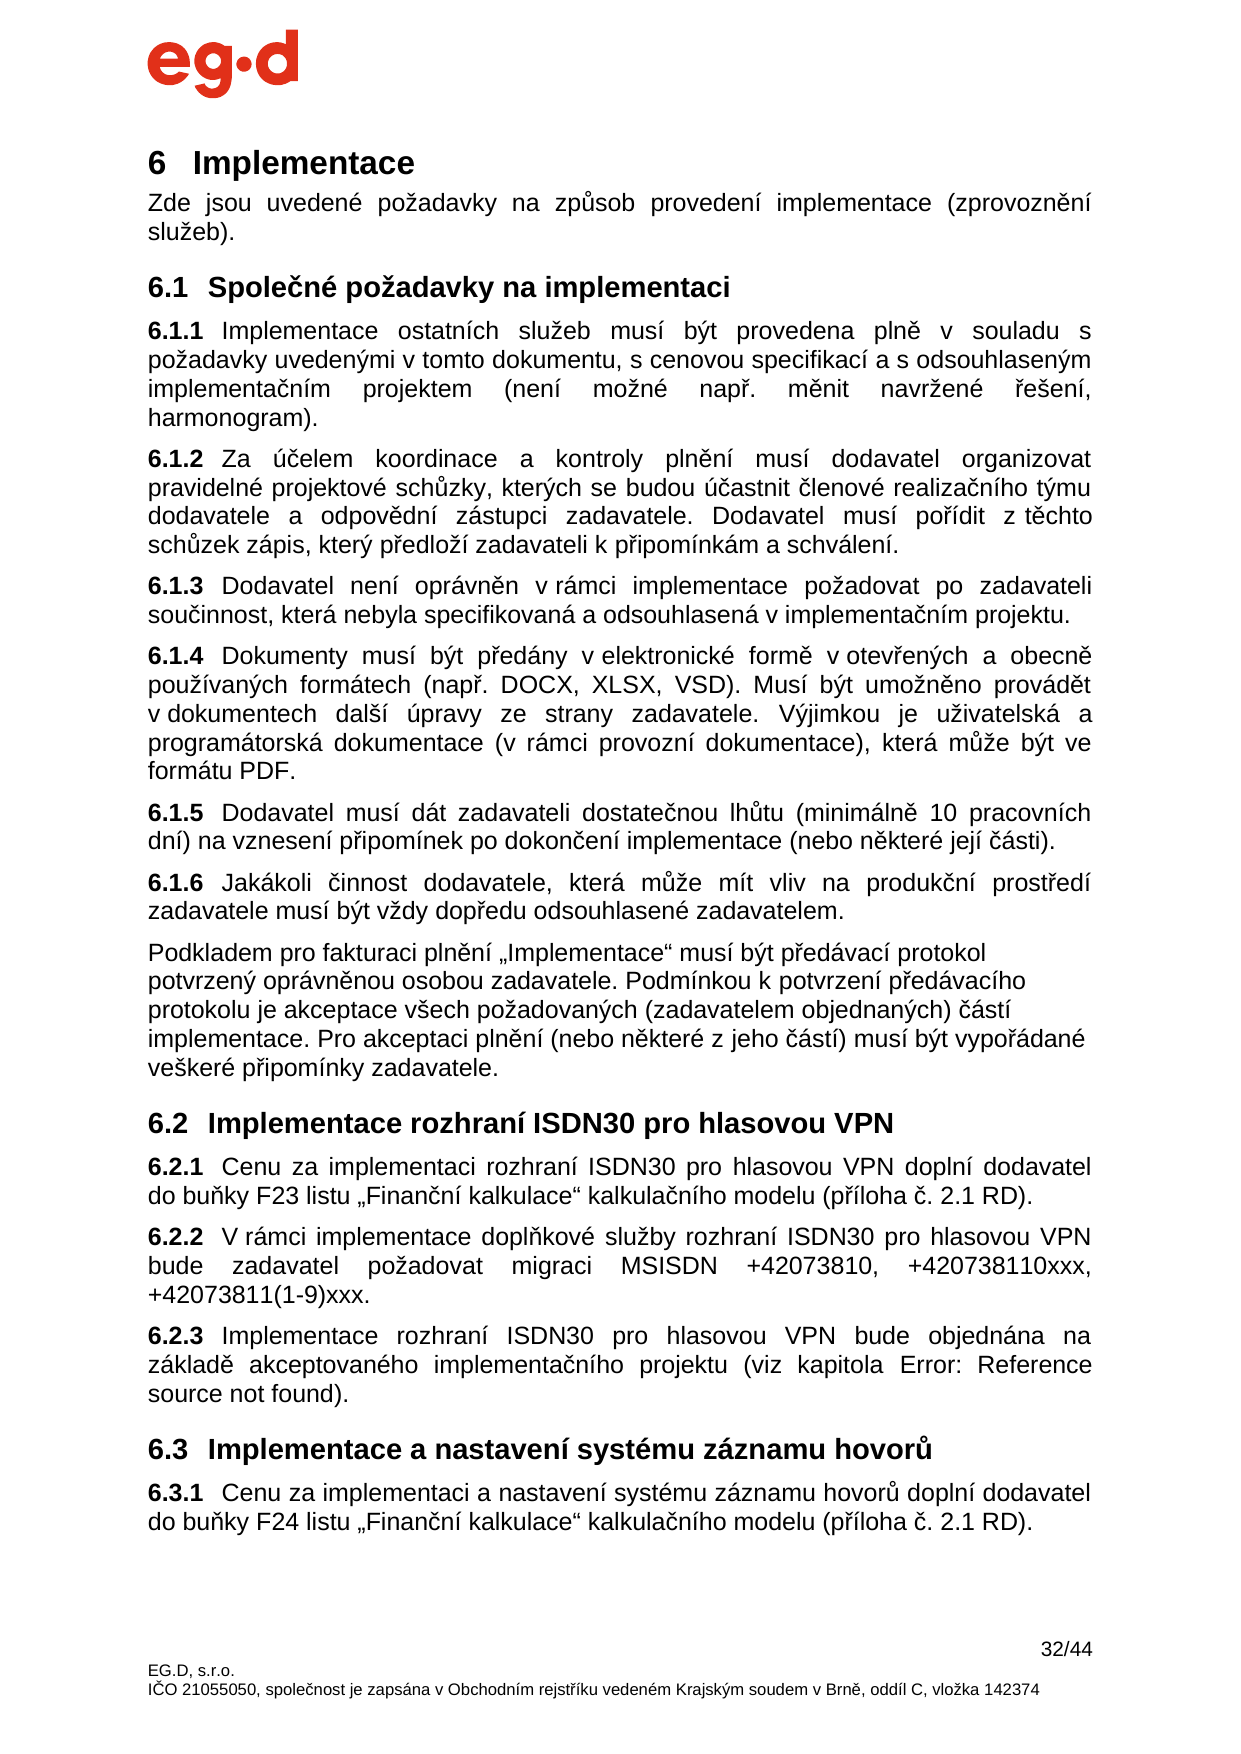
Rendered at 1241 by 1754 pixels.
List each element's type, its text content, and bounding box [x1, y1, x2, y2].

text Podkladem pro fakturaci plnění „Implementace“ musí být předávací protokol potvrzený oprávněnou osobou zadavatele. Podmínkou k potvrzení předávacího protokolu je akceptace všech požadovaných (zadavatelem objednaných) částí implementace. Pro akceptaci plnění (nebo některé z jeho částí) musí být vypořádané veškeré připomínky zadavatele. [148, 938, 1093, 1081]
text Cenu za implementaci rozhraní ISDN30 pro hlasovou VPN doplní dodavatel do buňky F23 listu „Finanční kalkulace“ kalkulačního modelu (příloha č. 2.1 RD). [148, 1152, 1093, 1210]
text Jakákoli činnost dodavatele, která může mít vliv na produkční prostředí zadavatele musí být vždy dopředu odsouhlasené zadavatelem. [148, 868, 1093, 925]
text Cenu za implementaci a nastavení systému záznamu hovorů doplní dodavatel do buňky F24 listu „Finanční kalkulace“ kalkulačního modelu (příloha č. 2.1 RD). [148, 1478, 1093, 1536]
subtitle Implementace rozhraní ISDN30 pro hlasovou VPN [148, 1106, 1093, 1140]
text Dodavatel musí dát zadavateli dostatečnou lhůtu (minimálně 10 pracovních dní) na vznesení připomínek po dokončení implementace (nebo některé její části). [148, 798, 1093, 855]
text Dodavatel není oprávněn v rámci implementace požadovat po zadavateli součinnost, která nebyla specifikovaná a odsouhlasená v implementačním projektu. [148, 571, 1093, 629]
subtitle Společné požadavky na implementaci [148, 270, 1093, 304]
text Dokumenty musí být předány v elektronické formě v otevřených a obecně používaných formátech (např. DOCX, XLSX, VSD). Musí být umožněno provádět v dokumentech další úpravy ze strany zadavatele. Výjimkou je uživatelská a programátorská dokumentace (v rámci provozní dokumentace), která může být ve formátu PDF. [148, 641, 1093, 785]
text Za účelem koordinace a kontroly plnění musí dodavatel organizovat pravidelné projektové schůzky, kterých se budou účastnit členové realizačního týmu dodavatele a odpovědní zástupci zadavatele. Dodavatel musí pořídit z těchto schůzek zápis, který předloží zadavateli k připomínkám a schválení. [148, 444, 1093, 559]
text V rámci implementace doplňkové služby rozhraní ISDN30 pro hlasovou VPN bude zadavatel požadovat migraci MSISDN +42073810, +420738110xxx, +42073811(1-9)xxx. [148, 1222, 1093, 1309]
subtitle Implementace a nastavení systému záznamu hovorů [148, 1432, 1093, 1466]
text Zde jsou uvedené požadavky na způsob provedení implementace (zprovoznění služeb). [148, 188, 1093, 245]
text Implementace ostatních služeb musí být provedena plně v souladu s požadavky uvedenými v tomto dokumentu, s cenovou specifikací a s odsouhlaseným implementačním projektem (není možné např. měnit navržené řešení, harmonogram). [148, 316, 1093, 431]
subtitle Implementace [148, 143, 1093, 182]
